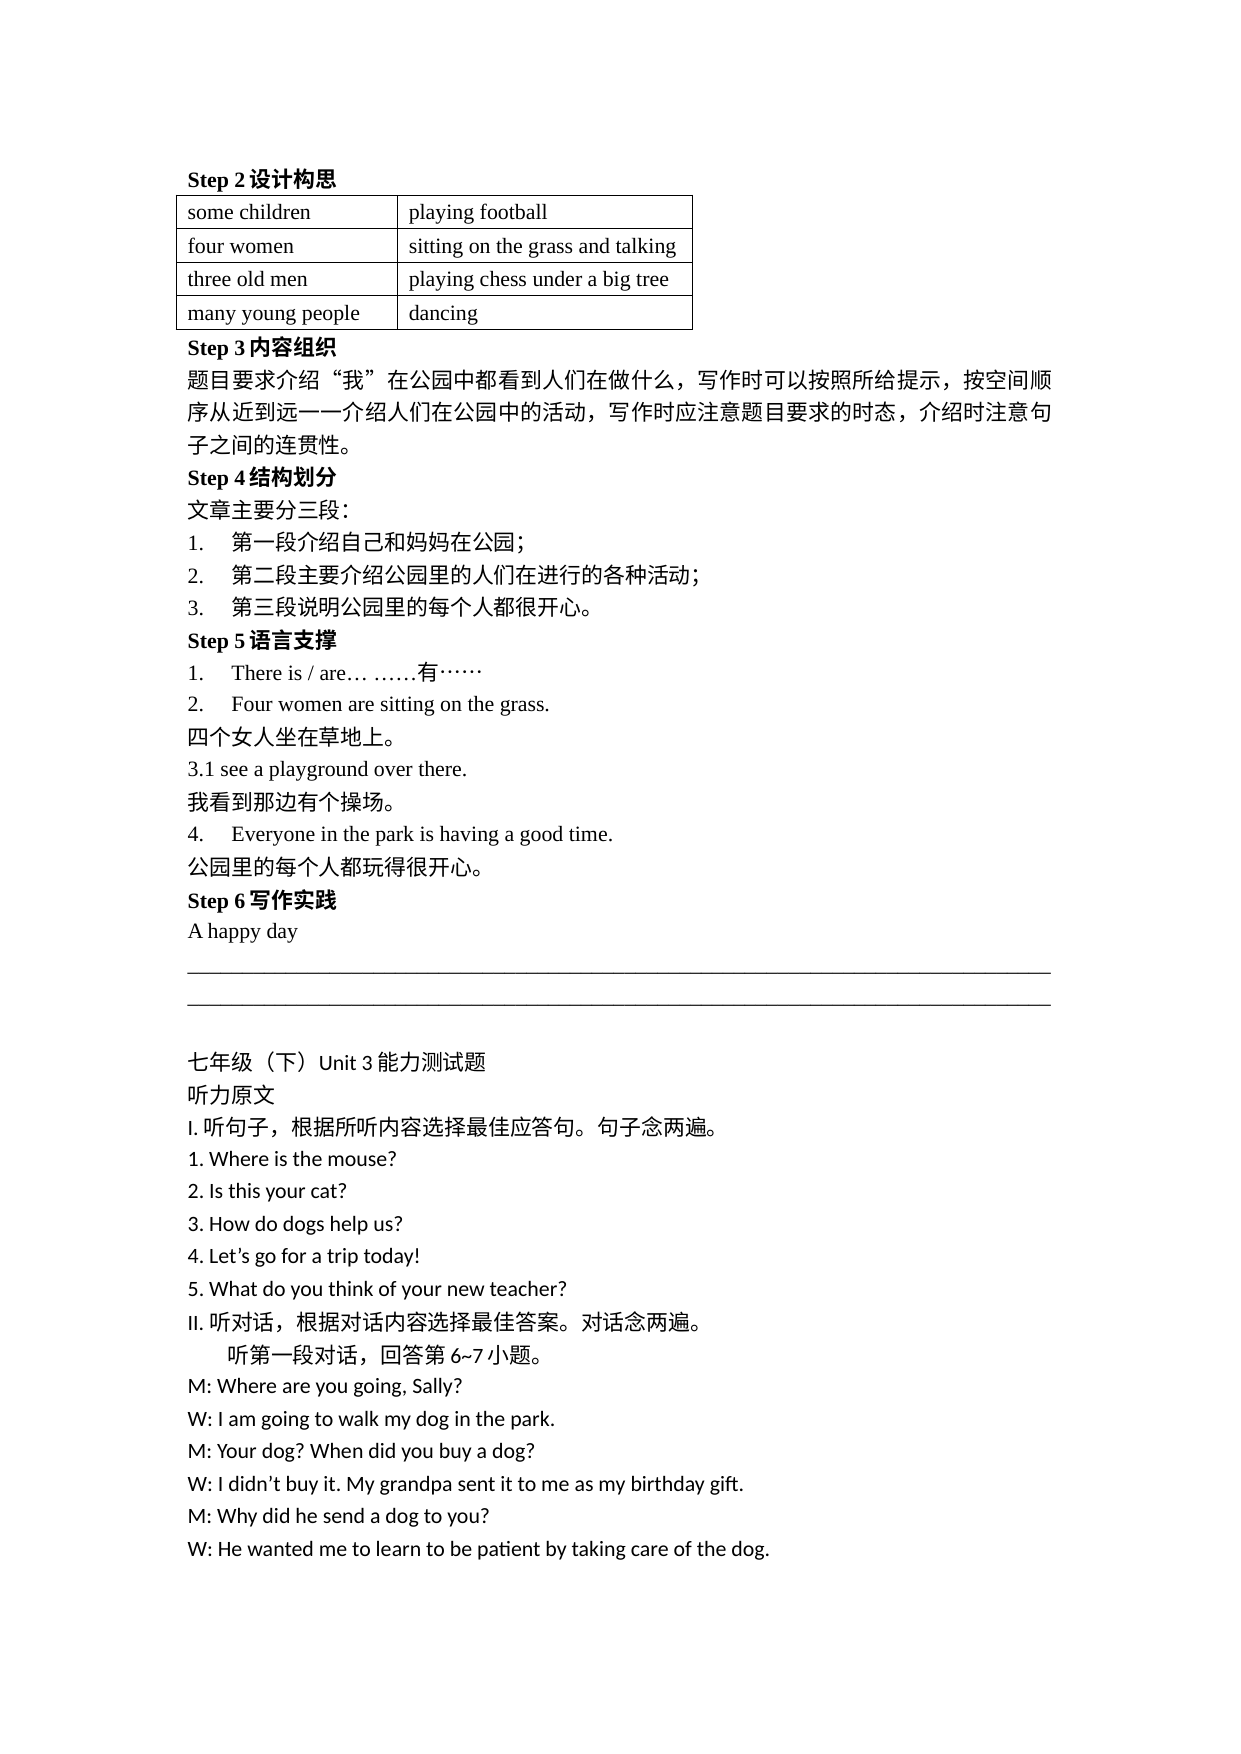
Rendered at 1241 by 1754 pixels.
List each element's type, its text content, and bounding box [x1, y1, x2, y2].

table_cell dancing [398, 296, 692, 329]
text 3.1 see a playground over there. [187, 752, 1053, 785]
table_header playing football [398, 196, 692, 228]
text W: I am going to walk my dog in the park. [187, 1402, 1053, 1435]
text A happy day [187, 915, 1053, 947]
text 4. Let’s go for a trip today! [187, 1240, 1053, 1272]
text Step 5语言支撑 [187, 622, 1053, 655]
text 1. Where is the mouse? [187, 1142, 1053, 1175]
text W: He wanted me to learn to be patient by taking care of the dog. [187, 1532, 1053, 1565]
table_header some children [177, 196, 397, 228]
text I. 听句子，根据所听内容选择最佳应答句。句子念两遍。 [187, 1110, 1053, 1142]
text Step 2设计构思 [187, 162, 1053, 194]
text 听第一段对话，回答第6~7小题。 [187, 1337, 1053, 1370]
text 公园里的每个人都玩得很开心。 [187, 850, 1053, 882]
text M: Why did he send a dog to you? [187, 1500, 1053, 1532]
table_cell many young people [177, 296, 397, 329]
text 我看到那边有个操场。 [187, 785, 1053, 817]
text 2. 第二段主要介绍公园里的人们在进行的各种活动； [187, 557, 1053, 590]
text 题目要求介绍“我”在公园中都看到人们在做什么，写作时可以按照所给提示，按空间顺序从近到远一一介绍人们在公园中的活动，写作时应注意题目要求的时态，介绍时注意句子之间的连贯性。 [187, 362, 1053, 460]
text 文章主要分三段： [187, 492, 1053, 525]
text 1. 第一段介绍自己和妈妈在公园； [187, 525, 1053, 557]
text ______________________________________________________________________________________________________________________________________________________________ [187, 947, 1053, 1012]
text 3. 第三段说明公园里的每个人都很开心。 [187, 590, 1053, 622]
text M: Where are you going, Sally? [187, 1370, 1053, 1402]
text Step 6写作实践 [187, 882, 1053, 915]
text 2. Is this your cat? [187, 1175, 1053, 1207]
text W: I didn’t buy it. My grandpa sent it to me as my birthday gift. [187, 1467, 1053, 1500]
text II. 听对话，根据对话内容选择最佳答案。对话念两遍。 [187, 1305, 1053, 1337]
text 听力原文 [187, 1077, 1053, 1110]
text 5. What do you think of your new teacher? [187, 1272, 1053, 1305]
text 4. Everyone in the park is having a good time. [187, 817, 1053, 850]
table_cell three old men [177, 263, 397, 295]
text Step 3内容组织 [187, 330, 1053, 362]
text 1. There is / are… ……有…… [187, 655, 1053, 687]
text 2. Four women are sitting on the grass. [187, 687, 1053, 720]
text 七年级（下）Unit 3能力测试题 [187, 1045, 1053, 1077]
text 3. How do dogs help us? [187, 1207, 1053, 1240]
table_cell four women [177, 229, 397, 262]
table_cell playing chess under a big tree [398, 263, 692, 295]
text Step 4结构划分 [187, 460, 1053, 492]
table_cell sitting on the grass and talking [398, 229, 692, 262]
text 四个女人坐在草地上。 [187, 720, 1053, 752]
text M: Your dog? When did you buy a dog? [187, 1435, 1053, 1467]
